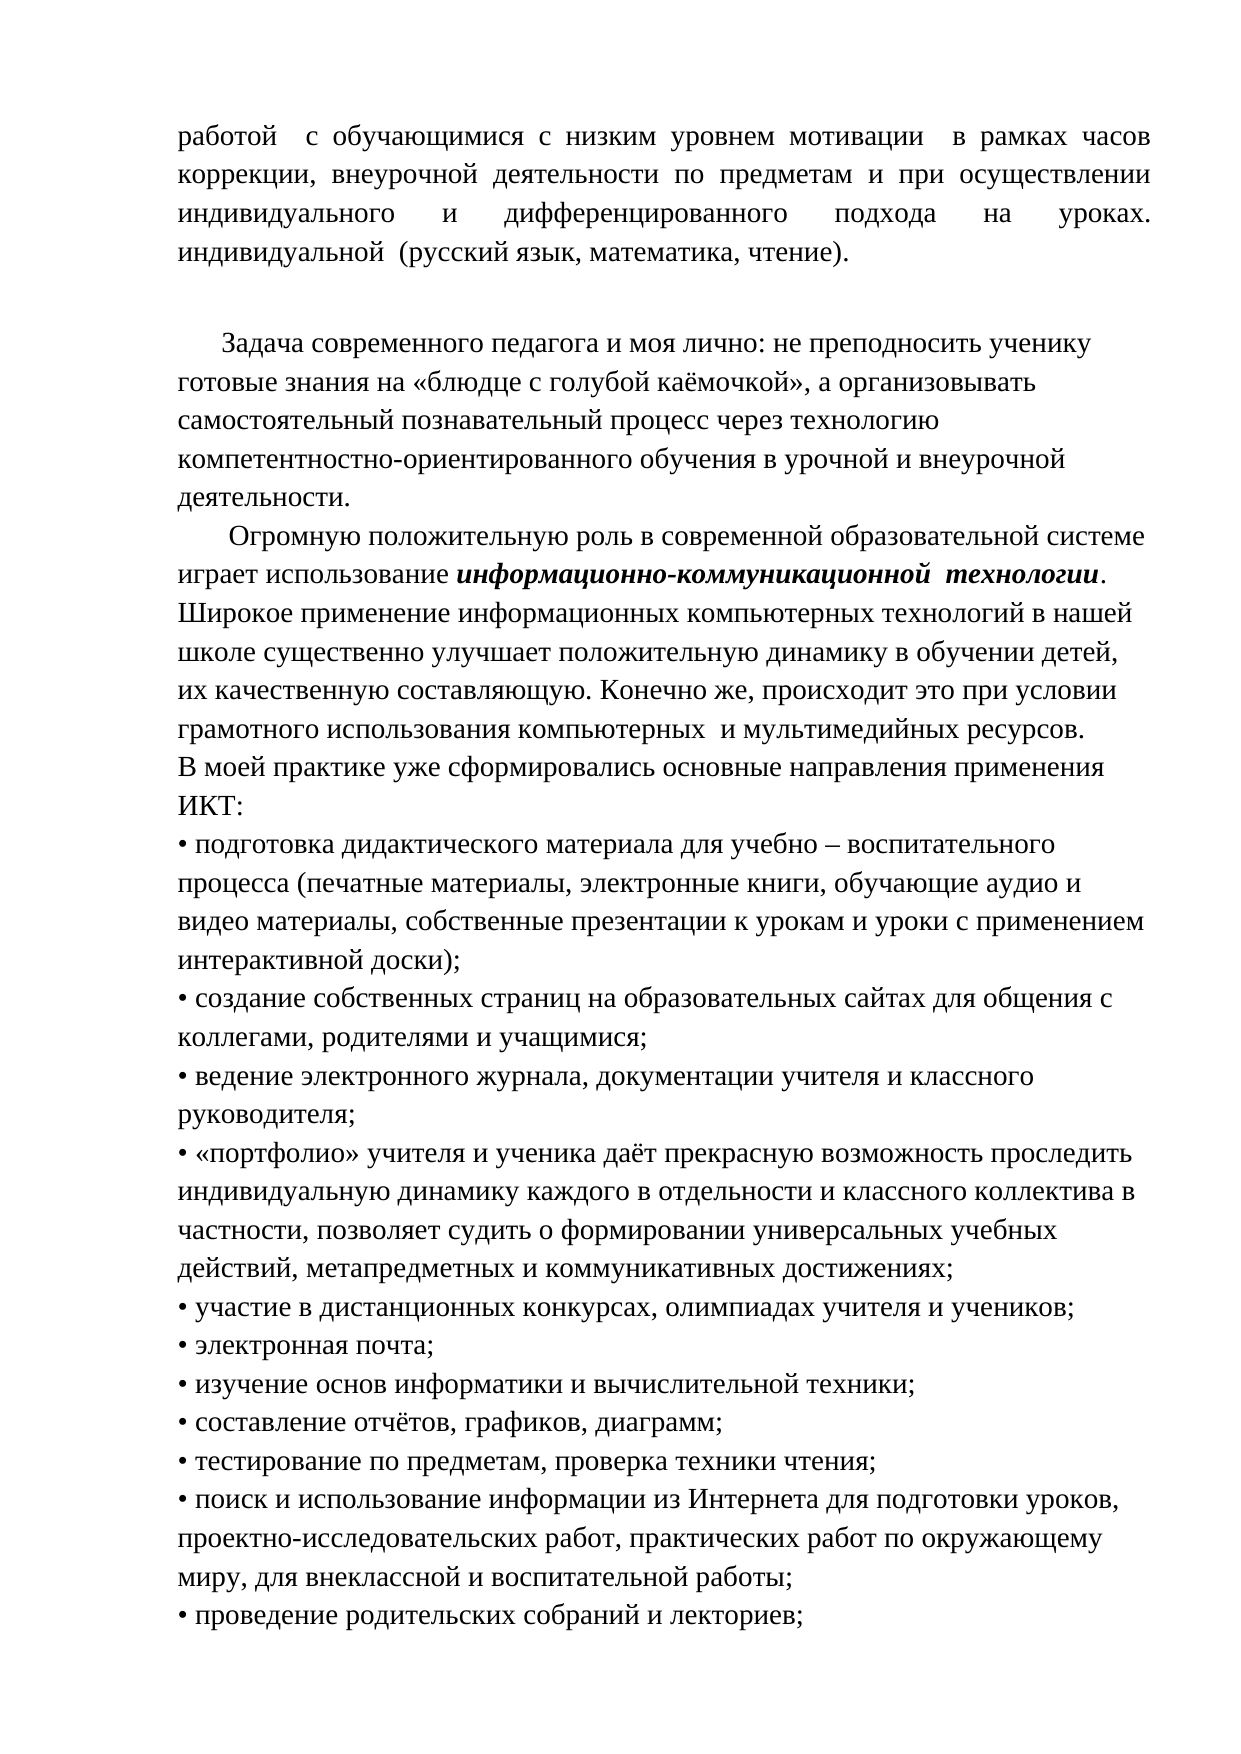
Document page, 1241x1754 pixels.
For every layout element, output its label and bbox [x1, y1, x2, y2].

text [177, 118, 1152, 267]
list [177, 325, 1152, 1631]
